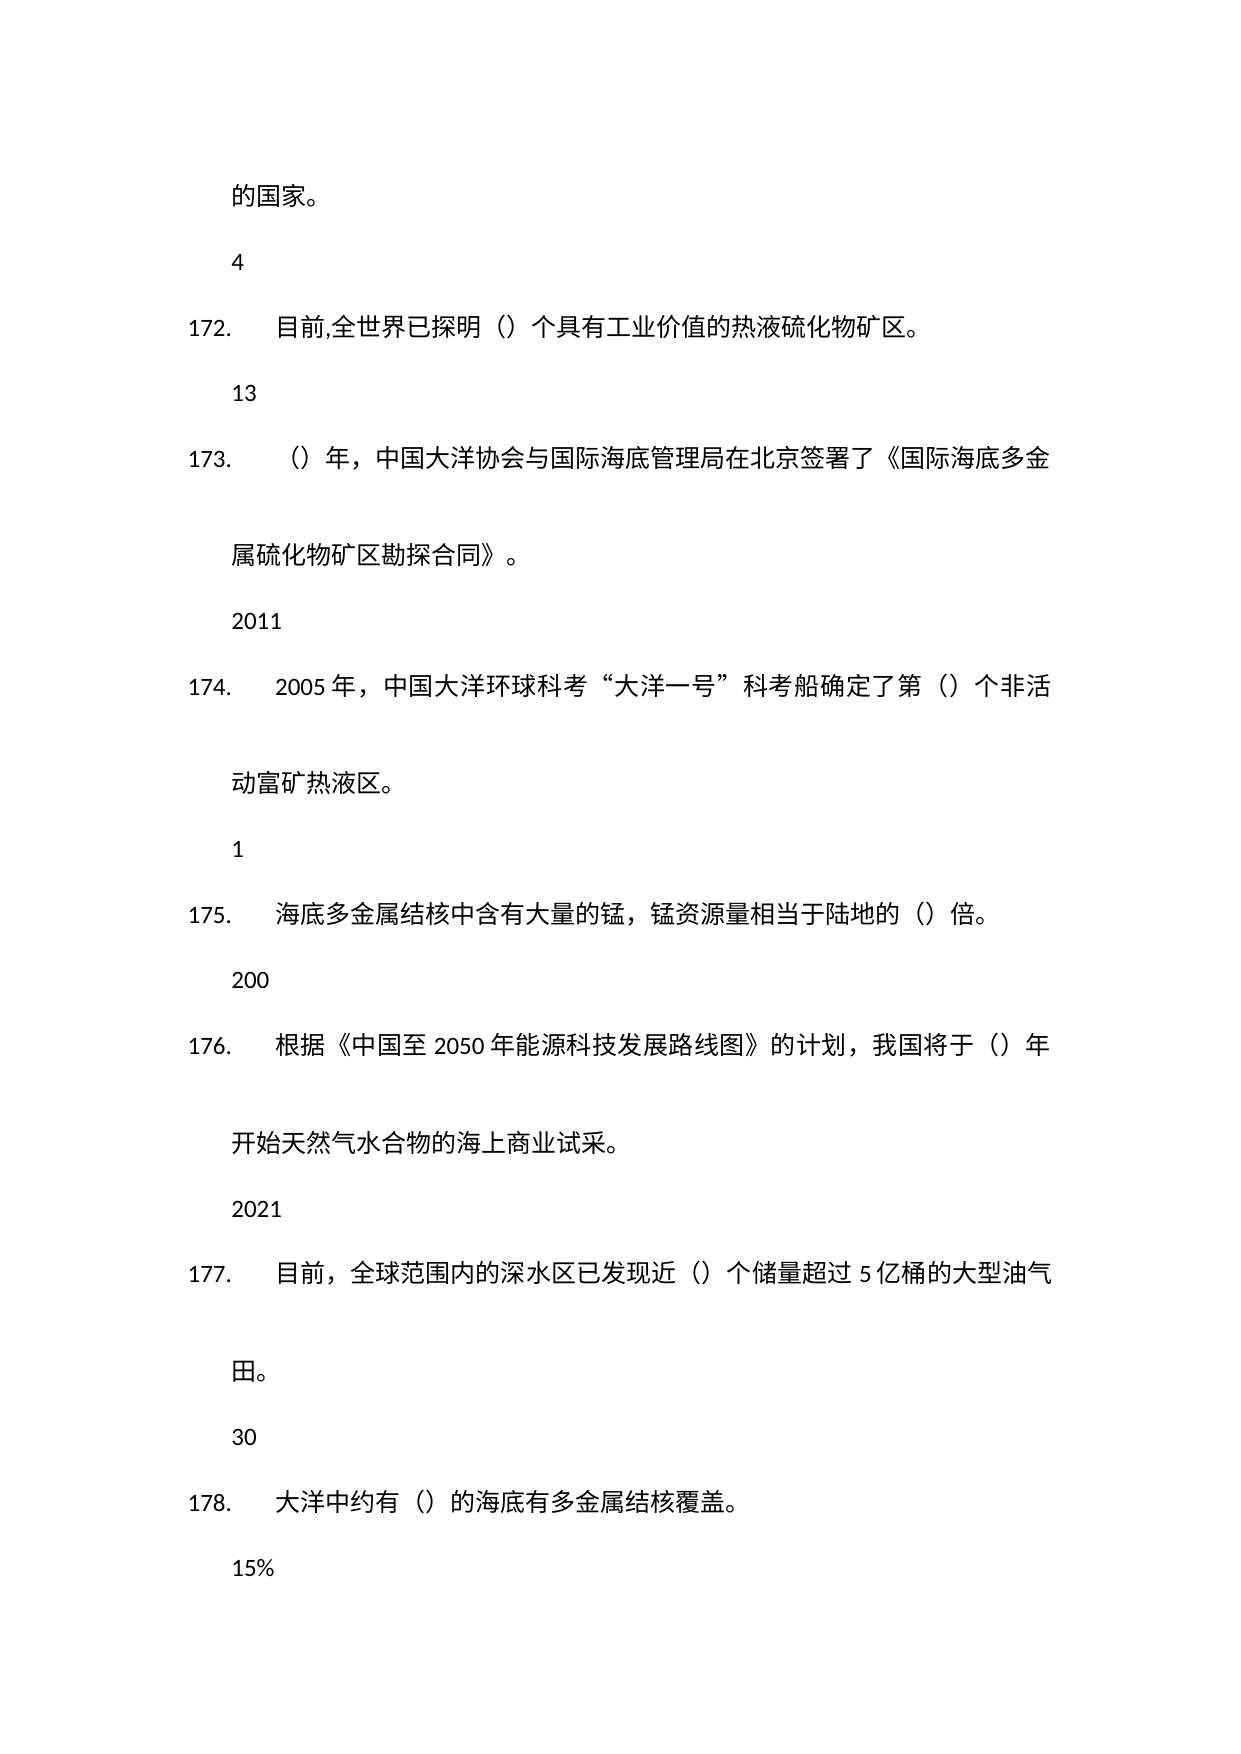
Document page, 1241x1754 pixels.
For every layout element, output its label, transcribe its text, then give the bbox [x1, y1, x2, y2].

list 4 [231, 245, 1053, 278]
list 2005年，中国大洋环球科考“大洋一号”科考船确定了第（）个非活动富矿热液区。 [187, 652, 1053, 814]
list 根据《中国至2050年能源科技发展路线图》的计划，我国将于（）年开始天然气水合物的海上商业试采。 [187, 1011, 1053, 1174]
list 200 [231, 963, 1053, 996]
list 大洋中约有（）的海底有多金属结核覆盖。 [187, 1468, 1053, 1533]
list 目前,全世界已探明（）个具有工业价值的热液硫化物矿区。 [187, 293, 1053, 358]
list 2021 [231, 1192, 1053, 1224]
list 15% [231, 1551, 1053, 1583]
list 1 [231, 833, 1053, 865]
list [187, 162, 1053, 227]
list 海底多金属结核中含有大量的锰，锰资源量相当于陆地的（）倍。 [187, 880, 1053, 945]
list 13 [231, 376, 1053, 408]
list 目前，全球范围内的深水区已发现近（）个储量超过5亿桶的大型油气田。 [187, 1239, 1053, 1402]
list 30 [231, 1420, 1053, 1453]
list （）年，中国大洋协会与国际海底管理局在北京签署了《国际海底多金属硫化物矿区勘探合同》。 [187, 424, 1053, 586]
list 2011 [231, 604, 1053, 637]
